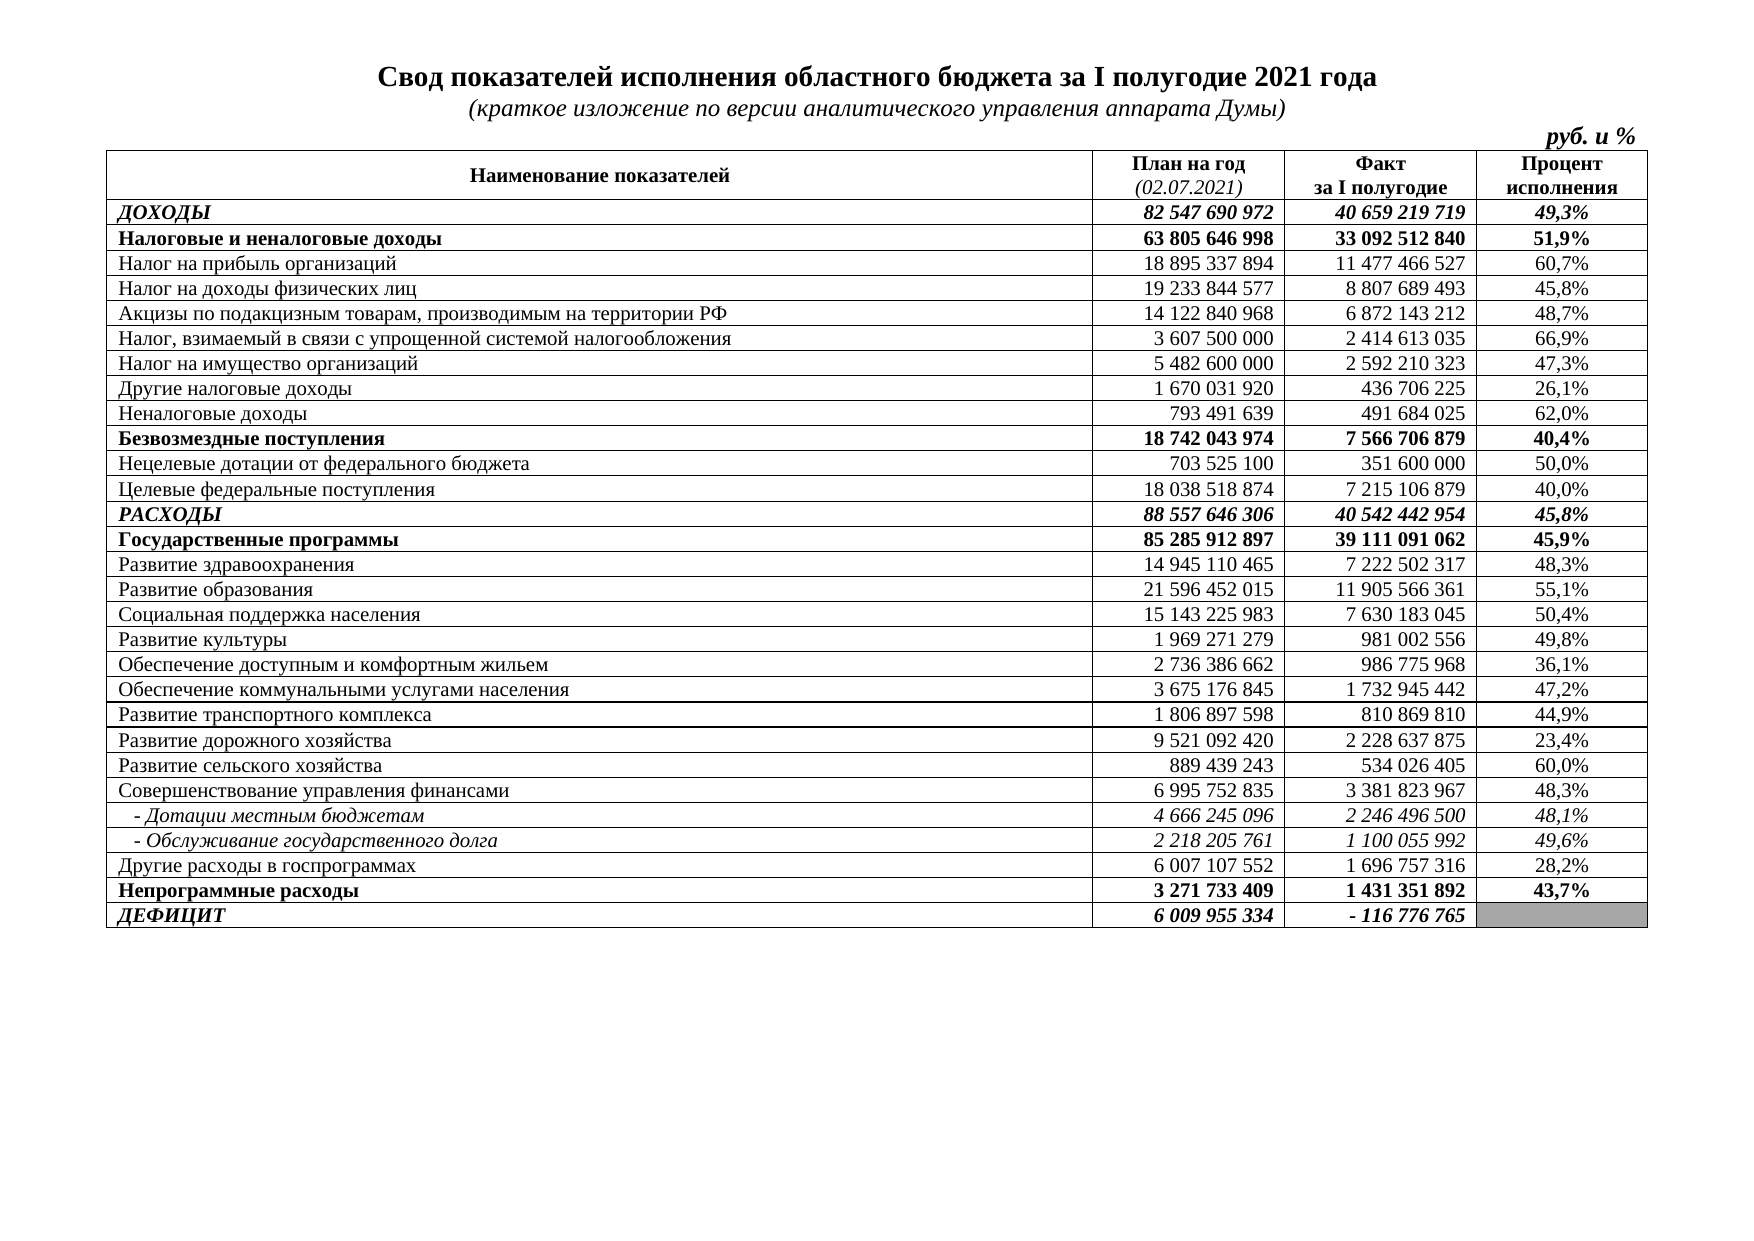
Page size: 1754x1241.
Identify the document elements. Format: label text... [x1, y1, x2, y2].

table_cell Налог, взимаемый в связи с упрощенной системой налогообложения [107, 326, 1092, 350]
table_cell Обеспечение доступным и комфортным жильем [107, 652, 1092, 676]
text руб. и % [118, 121, 1636, 150]
table_cell 3 675 176 845 [1093, 677, 1284, 701]
table_cell Налог на имущество организаций [107, 351, 1092, 375]
table_cell 810 869 810 [1285, 703, 1476, 726]
table_cell 2 736 386 662 [1093, 652, 1284, 676]
table_cell Другие налоговые доходы [107, 376, 1092, 400]
table_cell 48,7% [1477, 301, 1647, 325]
table_cell 18 895 337 894 [1093, 251, 1284, 274]
table_header Процент исполнения [1477, 151, 1647, 199]
table_cell Развитие дорожного хозяйства [107, 728, 1092, 752]
table_cell 88 557 646 306 [1093, 502, 1284, 526]
table_cell 6 009 955 334 [1093, 903, 1284, 927]
table_cell 11 905 566 361 [1285, 577, 1476, 601]
table_cell 26,1% [1477, 376, 1647, 400]
table_header План на год (02.07.2021) [1093, 151, 1284, 199]
table_cell 49,3% [1477, 200, 1647, 224]
table_cell 2 414 613 035 [1285, 326, 1476, 350]
table_cell 351 600 000 [1285, 451, 1476, 475]
table_cell 18 742 043 974 [1093, 426, 1284, 450]
table_cell 7 215 106 879 [1285, 476, 1476, 501]
table_cell 793 491 639 [1093, 401, 1284, 425]
table_cell 62,0% [1477, 401, 1647, 425]
table_cell 2 218 205 761 [1093, 828, 1284, 852]
table_cell 45,8% [1477, 276, 1647, 300]
table_cell 60,7% [1477, 251, 1647, 274]
table_cell 49,8% [1477, 627, 1647, 651]
table_cell 6 007 107 552 [1093, 853, 1284, 877]
table_cell 3 607 500 000 [1093, 326, 1284, 350]
table_cell 48,3% [1477, 778, 1647, 802]
table_cell 7 566 706 879 [1285, 426, 1476, 450]
table_cell Налог на доходы физических лиц [107, 276, 1092, 300]
table_cell 1 100 055 992 [1285, 828, 1476, 852]
table_cell Обеспечение коммунальными услугами населения [107, 677, 1092, 701]
table_cell 33 092 512 840 [1285, 225, 1476, 249]
table_cell Неналоговые доходы [107, 401, 1092, 425]
table_cell 44,9% [1477, 703, 1647, 726]
table_cell 66,9% [1477, 326, 1647, 350]
table_cell 23,4% [1477, 728, 1647, 752]
table_header Факт за I полугодие [1285, 151, 1476, 199]
table_cell - 116 776 765 [1285, 903, 1476, 927]
table_cell 48,3% [1477, 552, 1647, 576]
table_cell 7 630 183 045 [1285, 602, 1476, 626]
table_cell 18 038 518 874 [1093, 476, 1284, 501]
table_cell 1 806 897 598 [1093, 703, 1284, 726]
table_cell 55,1% [1477, 577, 1647, 601]
table_cell 47,2% [1477, 677, 1647, 701]
table_cell 703 525 100 [1093, 451, 1284, 475]
table_cell 2 228 637 875 [1285, 728, 1476, 752]
table_cell 7 222 502 317 [1285, 552, 1476, 576]
table_cell 49,6% [1477, 828, 1647, 852]
table_cell ДОХОДЫ [107, 200, 1092, 224]
table_cell Развитие транспортного комплекса [107, 703, 1092, 726]
table_cell 40 659 219 719 [1285, 200, 1476, 224]
table_cell 436 706 225 [1285, 376, 1476, 400]
table_cell 40 542 442 954 [1285, 502, 1476, 526]
table_cell 39 111 091 062 [1285, 527, 1476, 551]
table_cell [1477, 903, 1647, 927]
table_cell 491 684 025 [1285, 401, 1476, 425]
table_cell 534 026 405 [1285, 753, 1476, 777]
table_cell Совершенствование управления финансами [107, 778, 1092, 802]
table_cell 63 805 646 998 [1093, 225, 1284, 249]
table_cell 4 666 245 096 [1093, 803, 1284, 827]
table_cell Нецелевые дотации от федерального бюджета [107, 451, 1092, 475]
table_cell 2 246 496 500 [1285, 803, 1476, 827]
table_cell 6 872 143 212 [1285, 301, 1476, 325]
table_cell Социальная поддержка населения [107, 602, 1092, 626]
table_cell 21 596 452 015 [1093, 577, 1284, 601]
table_cell Развитие образования [107, 577, 1092, 601]
table_cell 6 995 752 835 [1093, 778, 1284, 802]
table_cell 981 002 556 [1285, 627, 1476, 651]
table_cell 14 945 110 465 [1093, 552, 1284, 576]
table_cell Целевые федеральные поступления [107, 476, 1092, 501]
table_cell 45,8% [1477, 502, 1647, 526]
table_cell 2 592 210 323 [1285, 351, 1476, 375]
table_cell 14 122 840 968 [1093, 301, 1284, 325]
table_cell Акцизы по подакцизным товарам, производимым на территории РФ [107, 301, 1092, 325]
table_cell 47,3% [1477, 351, 1647, 375]
table_cell 85 285 912 897 [1093, 527, 1284, 551]
table_cell 40,0% [1477, 476, 1647, 501]
table_cell 11 477 466 527 [1285, 251, 1476, 274]
table_cell 5 482 600 000 [1093, 351, 1284, 375]
table_cell 43,7% [1477, 878, 1647, 902]
table_cell 82 547 690 972 [1093, 200, 1284, 224]
table_cell 1 969 271 279 [1093, 627, 1284, 651]
table_cell - Дотации местным бюджетам [107, 803, 1092, 827]
table_cell 1 431 351 892 [1285, 878, 1476, 902]
table_cell Развитие здравоохранения [107, 552, 1092, 576]
table_header Наименование показателей [107, 151, 1092, 199]
table_cell 3 271 733 409 [1093, 878, 1284, 902]
table_cell 8 807 689 493 [1285, 276, 1476, 300]
table_cell 36,1% [1477, 652, 1647, 676]
table_cell ДЕФИЦИТ [107, 903, 1092, 927]
text (краткое изложение по версии аналитического управления аппарата Думы) [118, 93, 1636, 121]
table_cell 1 732 945 442 [1285, 677, 1476, 701]
table_cell 15 143 225 983 [1093, 602, 1284, 626]
table_cell 50,0% [1477, 451, 1647, 475]
table_cell 50,4% [1477, 602, 1647, 626]
table_cell 48,1% [1477, 803, 1647, 827]
table_cell 40,4% [1477, 426, 1647, 450]
table_cell Безвозмездные поступления [107, 426, 1092, 450]
table_cell - Обслуживание государственного долга [107, 828, 1092, 852]
table_cell Налог на прибыль организаций [107, 251, 1092, 274]
table_cell 9 521 092 420 [1093, 728, 1284, 752]
table_cell 19 233 844 577 [1093, 276, 1284, 300]
table_cell 1 696 757 316 [1285, 853, 1476, 877]
table_cell Развитие сельского хозяйства [107, 753, 1092, 777]
table_cell Налоговые и неналоговые доходы [107, 225, 1092, 249]
table_cell Развитие культуры [107, 627, 1092, 651]
table_cell 1 670 031 920 [1093, 376, 1284, 400]
table_cell 60,0% [1477, 753, 1647, 777]
table_cell 3 381 823 967 [1285, 778, 1476, 802]
table_cell 28,2% [1477, 853, 1647, 877]
table_cell 51,9% [1477, 225, 1647, 249]
table_cell Государственные программы [107, 527, 1092, 551]
table_cell 986 775 968 [1285, 652, 1476, 676]
table_cell Непрограммные расходы [107, 878, 1092, 902]
table_cell 45,9% [1477, 527, 1647, 551]
table_cell РАСХОДЫ [107, 502, 1092, 526]
table_cell Другие расходы в госпрограммах [107, 853, 1092, 877]
text Свод показателей исполнения областного бюджета за I полугодие 2021 года [118, 59, 1636, 93]
table_cell 889 439 243 [1093, 753, 1284, 777]
